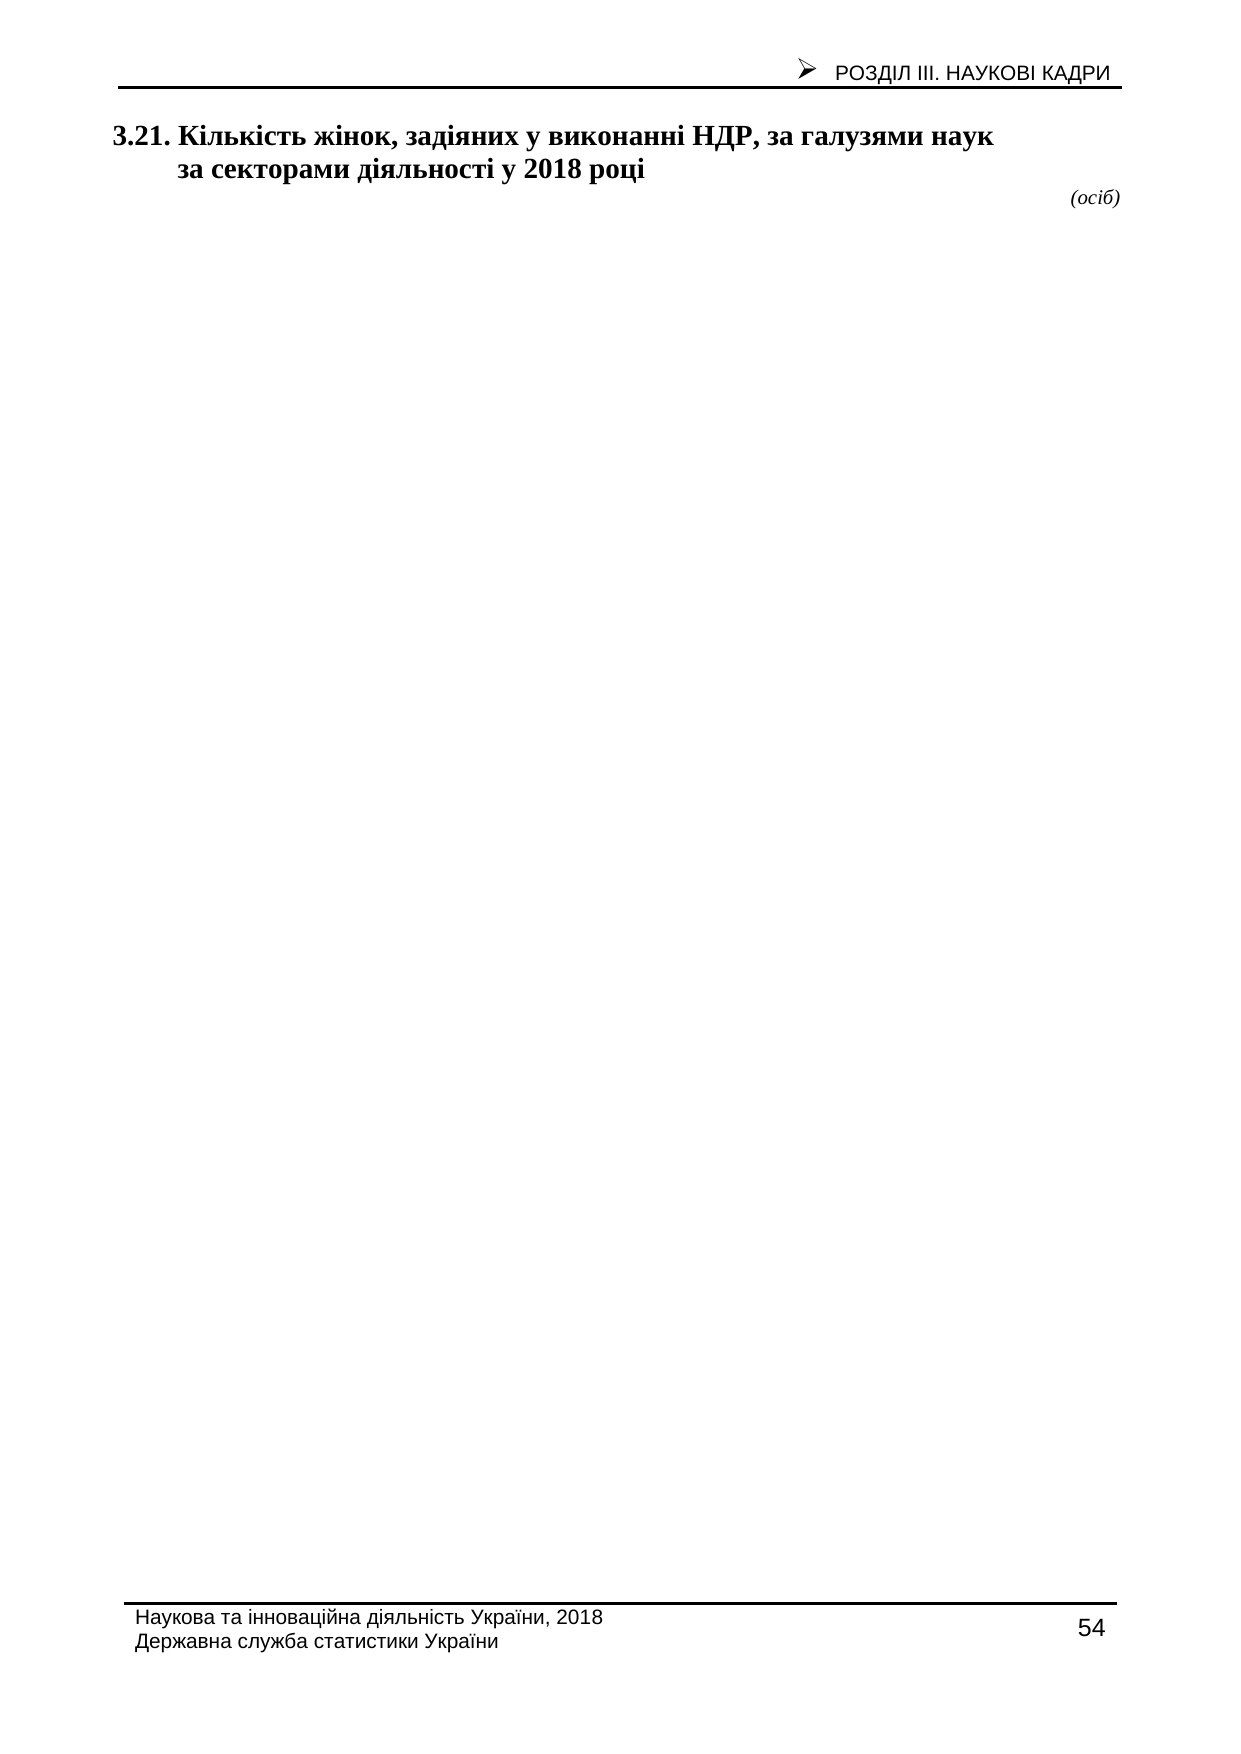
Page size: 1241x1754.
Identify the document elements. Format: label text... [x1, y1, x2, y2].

text (осіб) [118, 185, 1122, 209]
text 3.21. Кількість жінок, задіяних у виконанні НДР, за галузями наук [112, 118, 1128, 152]
text за секторами діяльності у 2018 році [177, 152, 1122, 185]
